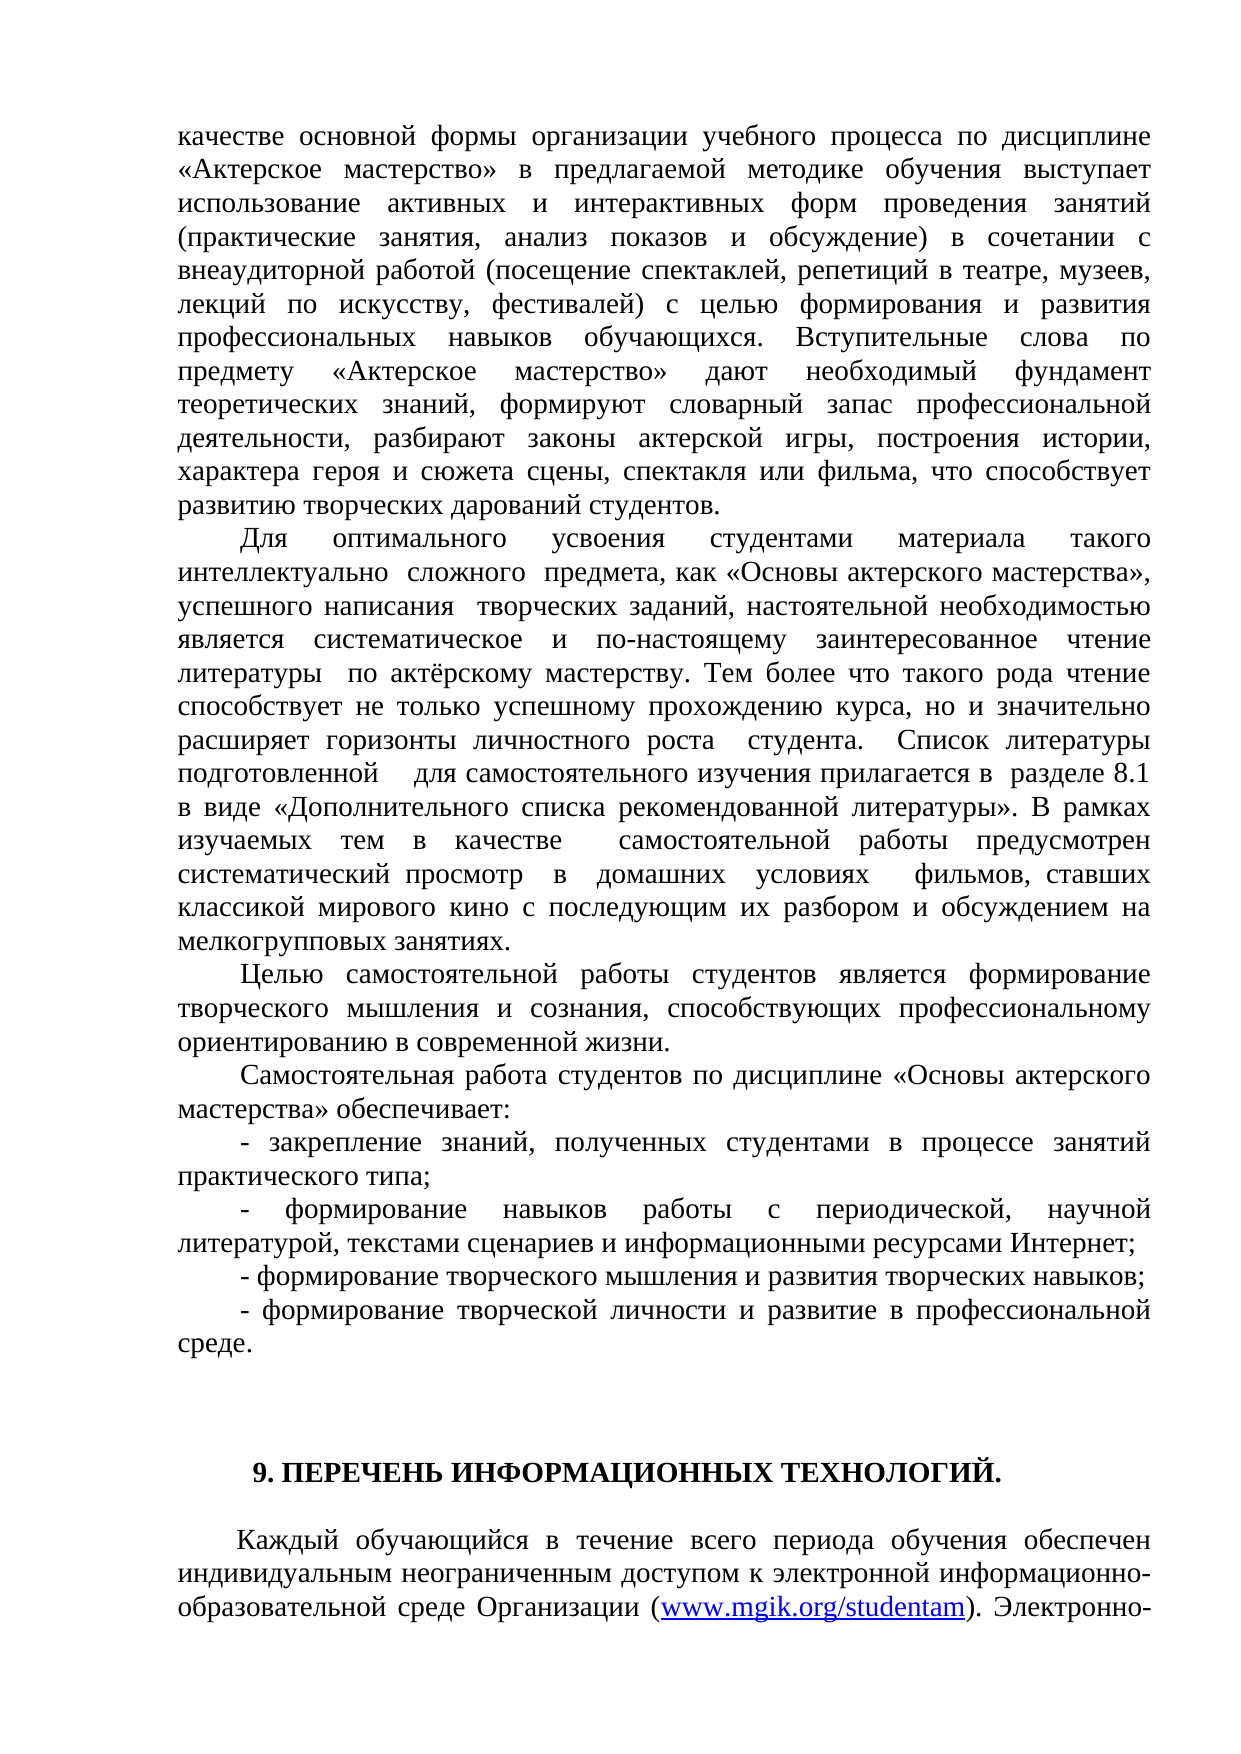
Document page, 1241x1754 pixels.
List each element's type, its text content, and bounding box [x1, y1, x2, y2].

text Для оптимального усвоения студентами материала такого интеллектуально сложного предмета, как «Основы актерского мастерства», успешного написания творческих заданий, настоятельной необходимостью является систематическое и по-настоящему заинтересованное чтение литературы по актёрскому мастерству. Тем более что такого рода чтение способствует не только успешному прохождению курса, но и значительно расширяет горизонты личностного роста студента. Список литературы подготовленной для самостоятельного изучения прилагается в разделе 8.1 в виде «Дополнительного списка рекомендованной литературы». В рамках изучаемых тем в качестве самостоятельной работы предусмотрен систематический просмотр в домашних условиях фильмов, ставших классикой мирового кино с последующим их разбором и обсуждением на мелкогрупповых занятиях. [177, 521, 1152, 957]
text Целью самостоятельной работы студентов является формирование творческого мышления и сознания, способствующих профессиональному ориентированию в современной жизни. [177, 957, 1152, 1057]
text 9. ПЕРЕЧЕНЬ ИНФОРМАЦИОННЫХ ТЕХНОЛОГИЙ. [252, 1455, 1152, 1488]
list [177, 1522, 1152, 1623]
text - закрепление знаний, полученных студентами в процессе занятий практического типа; [177, 1124, 1152, 1191]
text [177, 118, 1152, 521]
text - формирование творческой личности и развитие в профессиональной среде. [177, 1292, 1152, 1359]
text Самостоятельная работа студентов по дисциплине «Основы актерского мастерства» обеспечивает: [177, 1057, 1152, 1124]
text - формирование творческого мышления и развития творческих навыков; [177, 1258, 1152, 1292]
text - формирование навыков работы с периодической, научной литературой, текстами сценариев и информационными ресурсами Интернет; [177, 1191, 1152, 1258]
